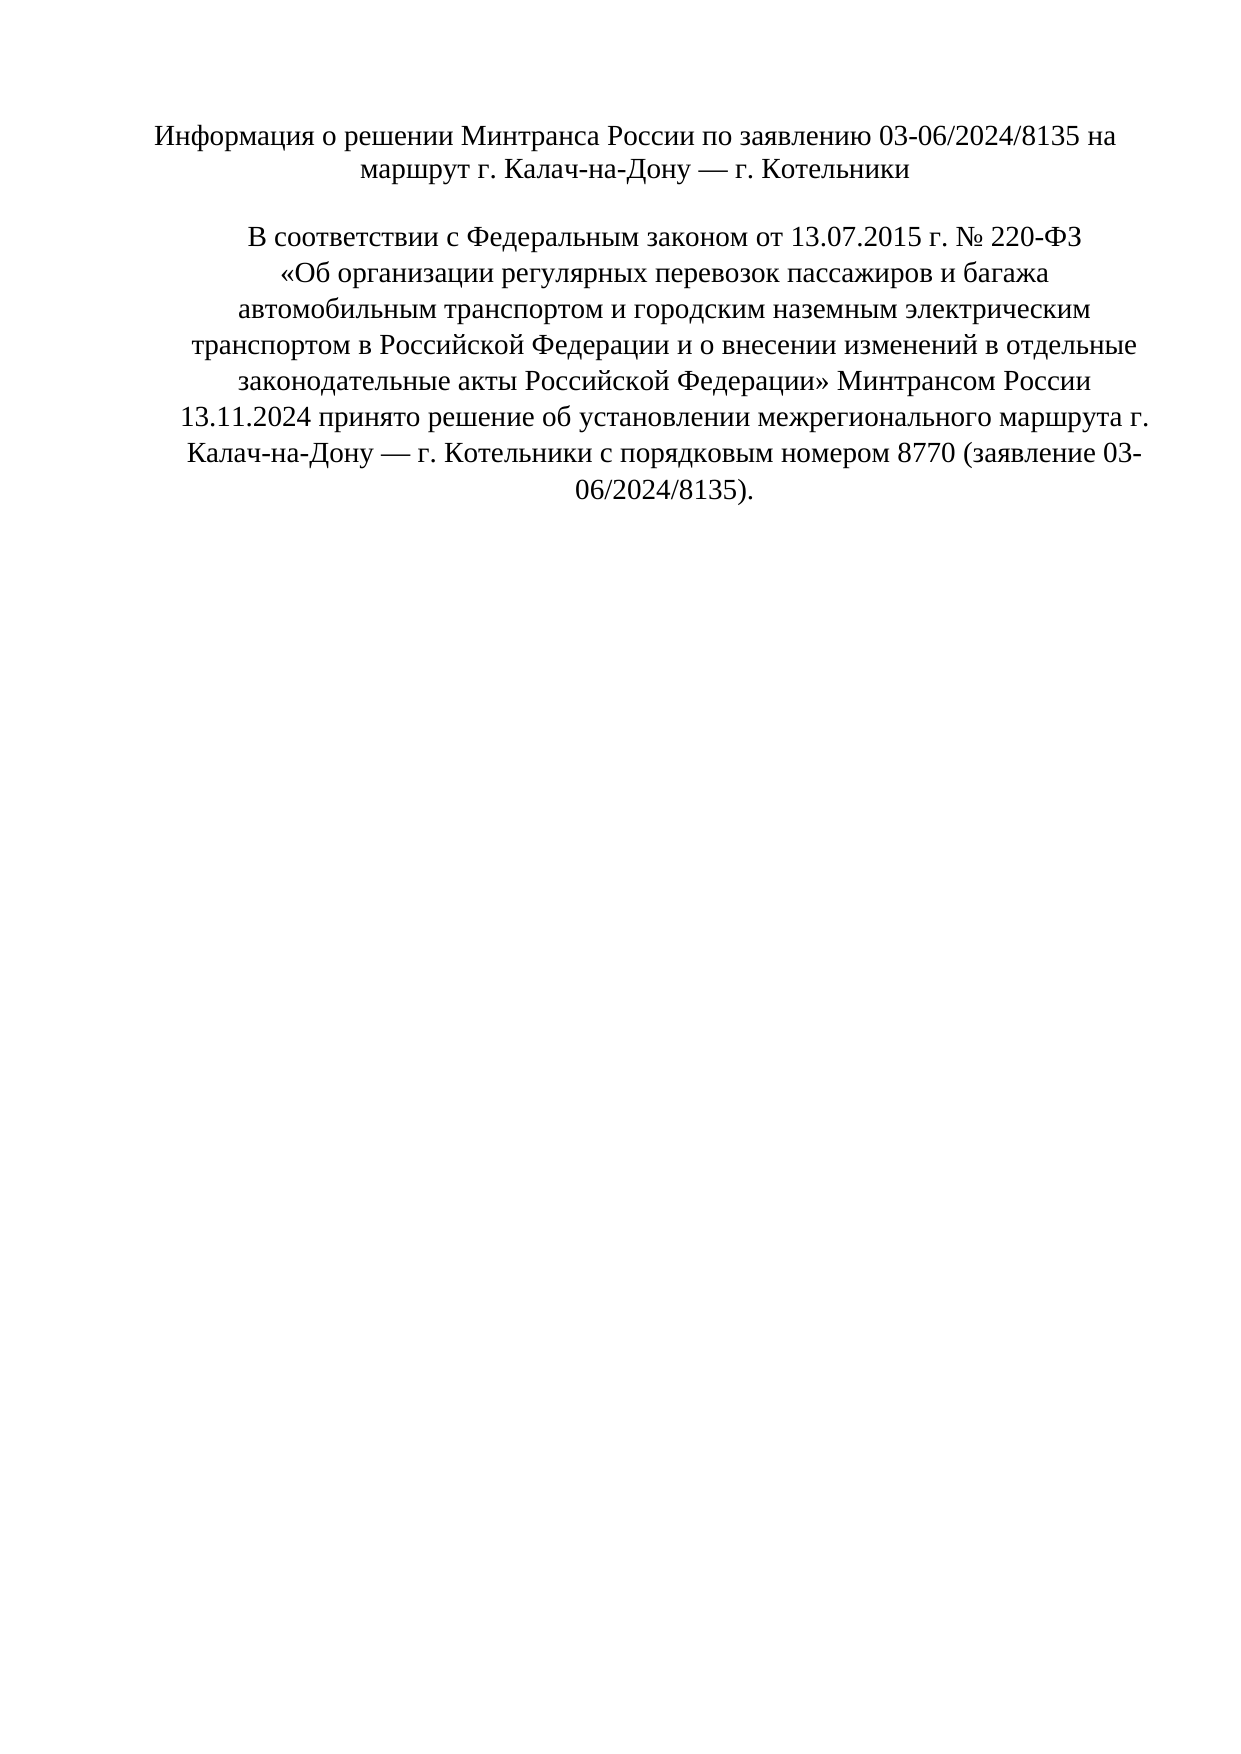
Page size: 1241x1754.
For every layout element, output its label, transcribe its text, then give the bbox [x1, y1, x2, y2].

text Информация о решении Минтранса России по заявлению 03-06/2024/8135 на маршрут г. Калач-на-Дону — г. Котельники [118, 118, 1152, 185]
text В соответствии с Федеральным законом от 13.07.2015 г. № 220-ФЗ «Об организации регулярных перевозок пассажиров и багажа автомобильным транспортом и городским наземным электрическим транспортом в Российской Федерации и о внесении изменений в отдельные законодательные акты Российской Федерации» Минтрансом России 13.11.2024 принято решение об установлении межрегионального маршрута г. Калач-на-Дону — г. Котельники с порядковым номером 8770 (заявление 03-06/2024/8135). [177, 219, 1152, 505]
